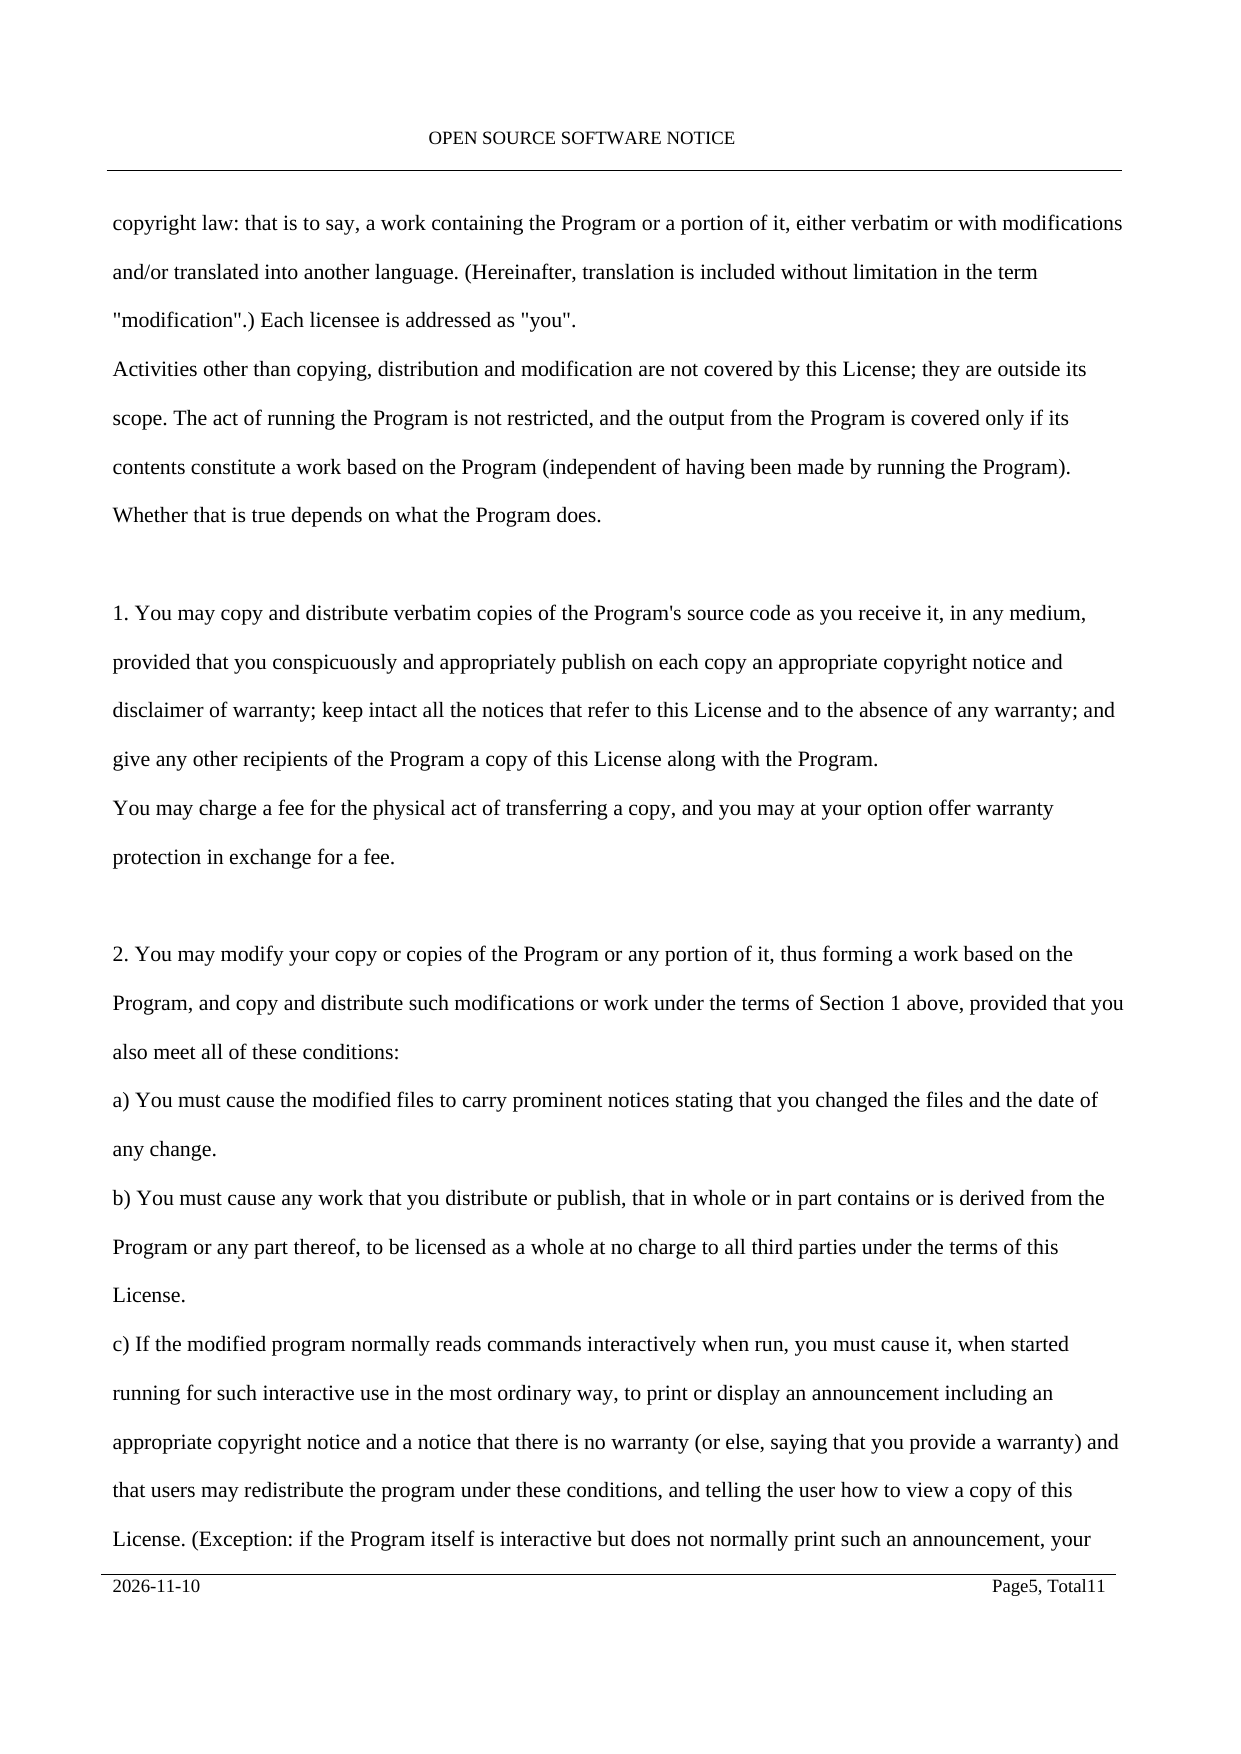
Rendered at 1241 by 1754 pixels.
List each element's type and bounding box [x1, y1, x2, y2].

text [112, 206, 1128, 1555]
